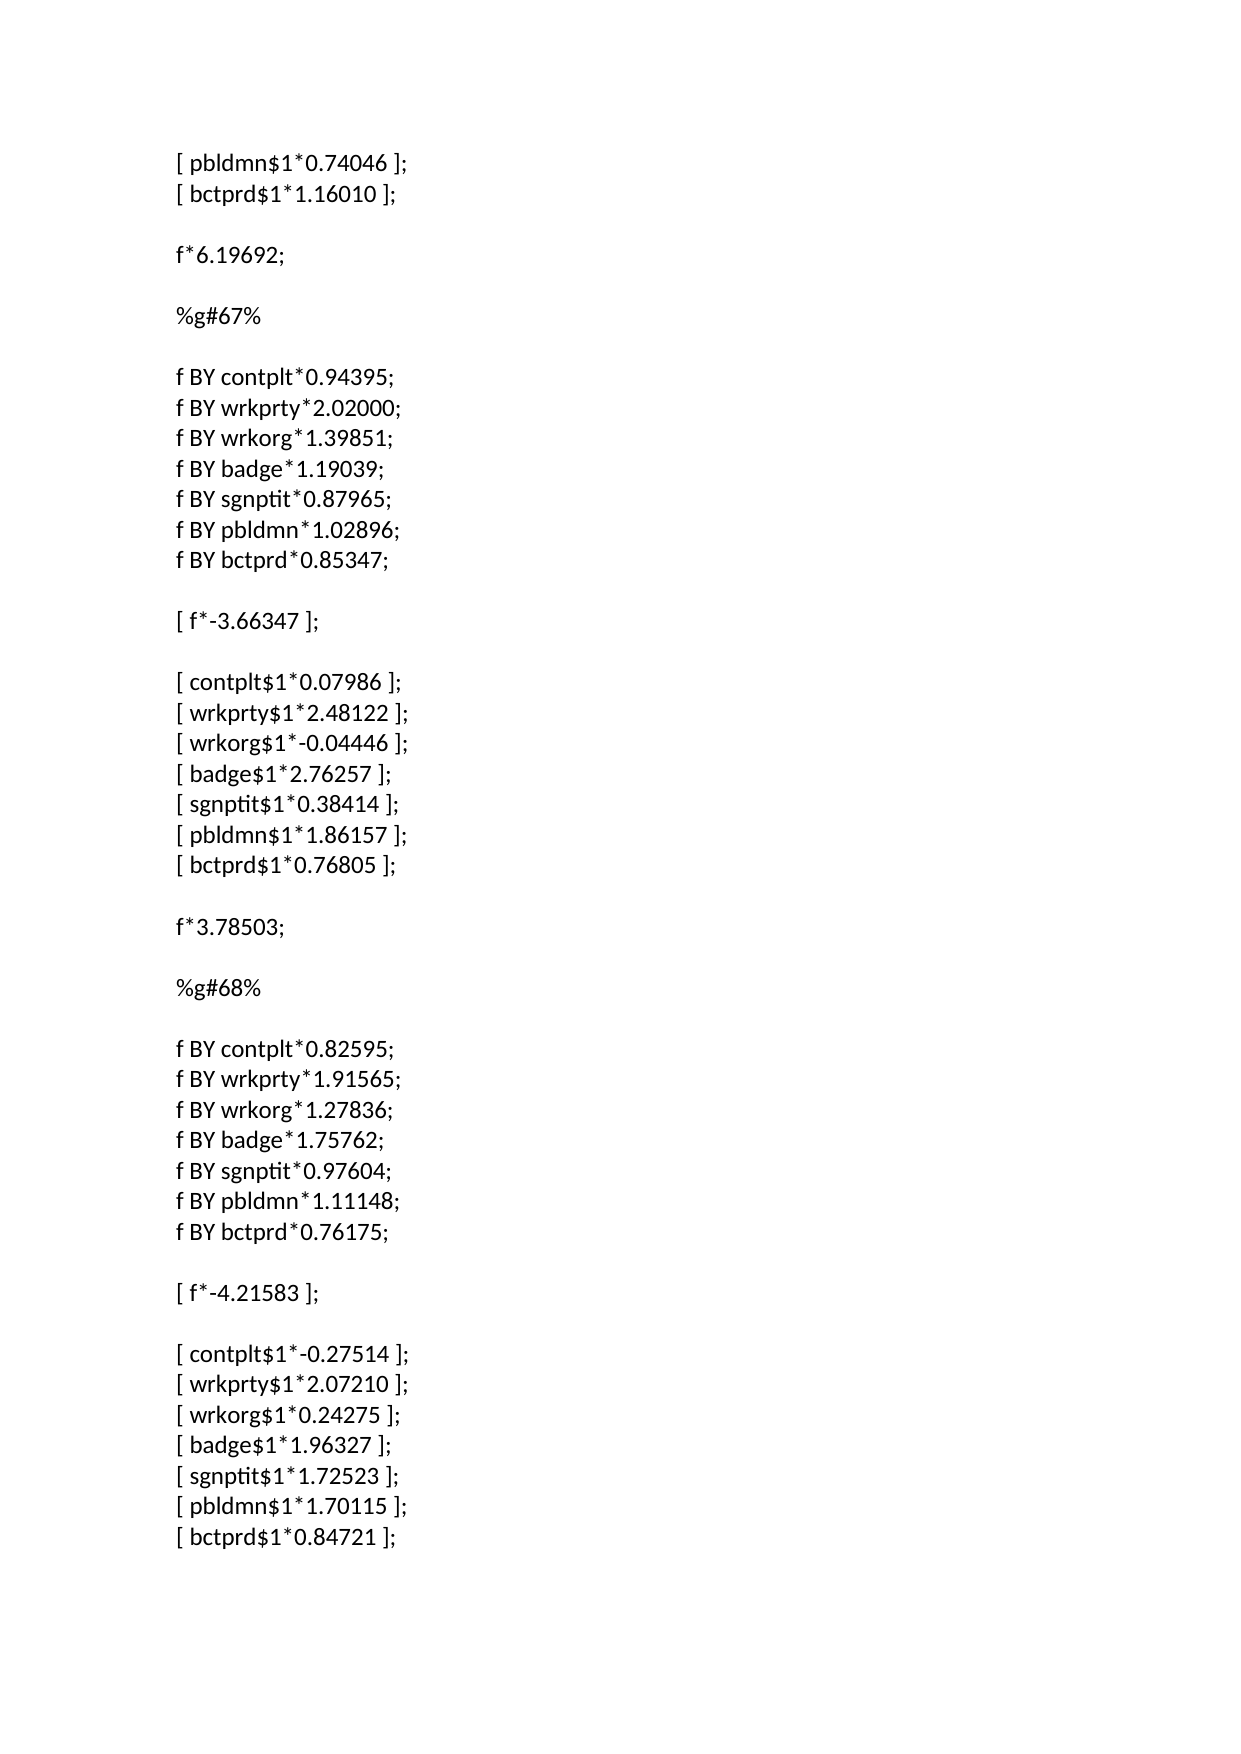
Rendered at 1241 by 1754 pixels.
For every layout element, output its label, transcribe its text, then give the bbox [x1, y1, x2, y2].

text f BY badge*1.19039; [148, 453, 1093, 483]
text %g#68% [148, 972, 1093, 1002]
text [ badge$1*2.76257 ]; [148, 758, 1093, 788]
text [ wrkorg$1*-0.04446 ]; [148, 727, 1093, 758]
text [ wrkprty$1*2.48122 ]; [148, 697, 1093, 727]
text f*6.19692; [148, 239, 1093, 270]
text [ bctprd$1*0.84721 ]; [148, 1521, 1093, 1552]
text [ sgnptit$1*0.38414 ]; [148, 788, 1093, 819]
text [ pbldmn$1*0.74046 ]; [148, 148, 1093, 178]
text [ contplt$1*-0.27514 ]; [148, 1338, 1093, 1368]
text f BY wrkprty*1.91565; [148, 1063, 1093, 1094]
text [ pbldmn$1*1.86157 ]; [148, 819, 1093, 849]
text [ wrkorg$1*0.24275 ]; [148, 1399, 1093, 1429]
text [ bctprd$1*0.76805 ]; [148, 849, 1093, 880]
text f BY pbldmn*1.11148; [148, 1185, 1093, 1216]
text [ f*-4.21583 ]; [148, 1277, 1093, 1307]
text [ sgnptit$1*1.72523 ]; [148, 1460, 1093, 1491]
text [ bctprd$1*1.16010 ]; [148, 178, 1093, 209]
text [ contplt$1*0.07986 ]; [148, 666, 1093, 697]
text f BY wrkorg*1.39851; [148, 422, 1093, 453]
text [ wrkprty$1*2.07210 ]; [148, 1368, 1093, 1399]
text f BY wrkprty*2.02000; [148, 392, 1093, 422]
text f BY contplt*0.82595; [148, 1033, 1093, 1063]
text f BY bctprd*0.76175; [148, 1216, 1093, 1246]
text f BY sgnptit*0.87965; [148, 483, 1093, 514]
text %g#67% [148, 300, 1093, 331]
text [ f*-3.66347 ]; [148, 605, 1093, 636]
text f BY bctprd*0.85347; [148, 544, 1093, 575]
text f BY contplt*0.94395; [148, 361, 1093, 392]
text f BY sgnptit*0.97604; [148, 1155, 1093, 1185]
text [ badge$1*1.96327 ]; [148, 1429, 1093, 1460]
text f BY wrkorg*1.27836; [148, 1094, 1093, 1124]
text f*3.78503; [148, 911, 1093, 941]
text [ pbldmn$1*1.70115 ]; [148, 1491, 1093, 1521]
text f BY pbldmn*1.02896; [148, 514, 1093, 544]
text f BY badge*1.75762; [148, 1124, 1093, 1155]
